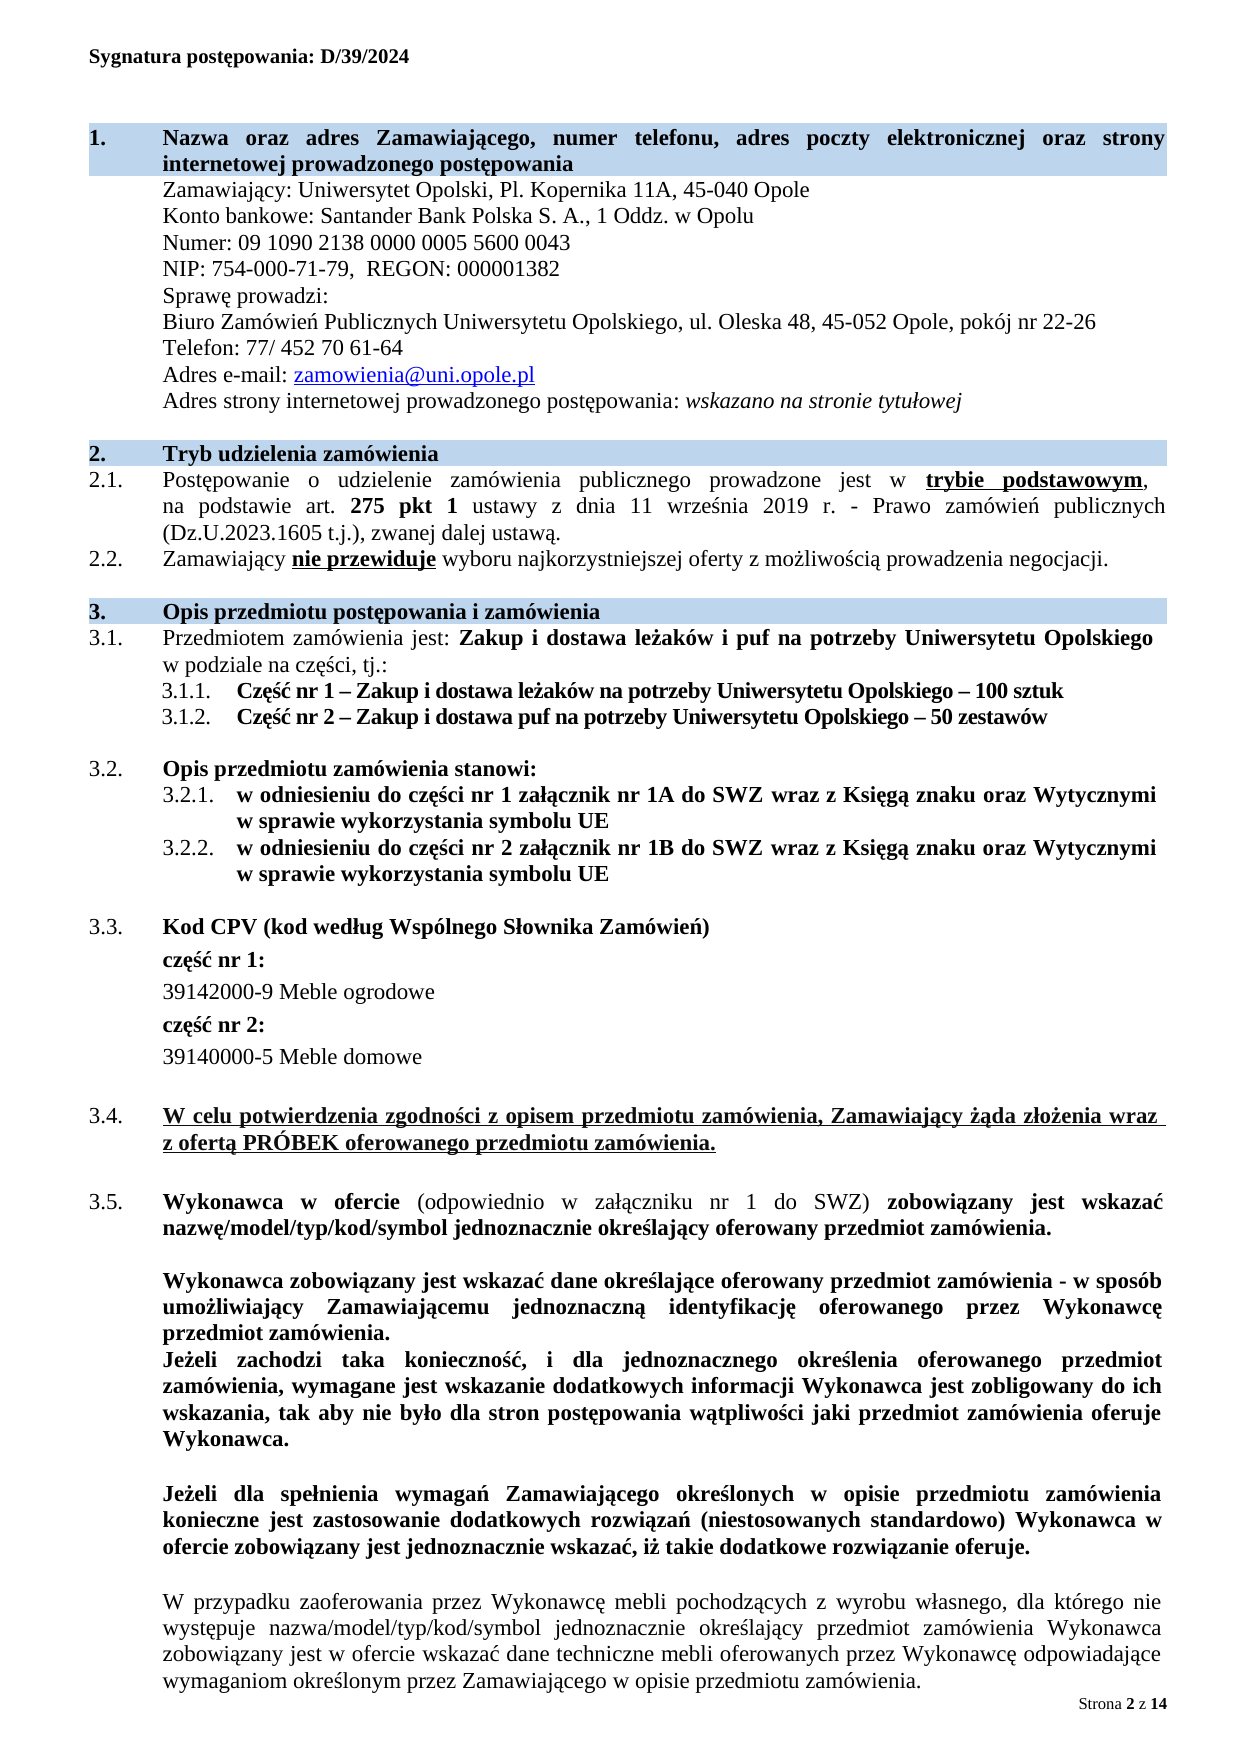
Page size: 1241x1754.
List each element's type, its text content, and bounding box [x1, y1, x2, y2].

list Część nr 1 – Zakup i dostawa leżaków na potrzeby Uniwersytetu Opolskiego – 100 sztuk [161, 677, 1167, 703]
list Opis przedmiotu zamówienia stanowi: [89, 755, 1163, 781]
list Nazwa oraz adres Zamawiającego, numer telefonu, adres poczty elektronicznej oraz strony internetowej prowadzonego postępowania [89, 123, 1167, 176]
text Konto bankowe: Santander Bank Polska S. A., 1 Oddz. w Opolu Numer: 09 1090 2138 0000 0005 5600 0043 NIP: 754-000-71-79, REGON: 000001382 Sprawę prowadzi: [162, 203, 1167, 308]
list W przypadku zaoferowania przez Wykonawcę mebli pochodzących z wyrobu własnego, dla którego nie występuje nazwa/model/typ/kod/symbol jednoznacznie określający przedmiot zamówienia Wykonawca zobowiązany jest w ofercie wskazać dane techniczne mebli oferowanych przez Wykonawcę odpowiadające wymaganiom określonym przez Zamawiającego w opisie przedmiotu zamówienia. [162, 1588, 1163, 1693]
list 39142000-9 Meble ogrodowe [162, 978, 1167, 1004]
text Adres e-mail: zamowienia@uni.opole.pl Adres strony internetowej prowadzonego postępowania: wskazano na stronie tytułowej [162, 361, 1167, 413]
list Część nr 2 – Zakup i dostawa puf na potrzeby Uniwersytetu Opolskiego – 50 zestawów [161, 703, 1167, 730]
list w odniesieniu do części nr 2 załącznik nr 1B do SWZ wraz z Księgą znaku oraz Wytycznymi w sprawie wykorzystania symbolu UE [162, 834, 1163, 887]
list Jeżeli dla spełnienia wymagań Zamawiającego określonych w opisie przedmiotu zamówienia konieczne jest zastosowanie dodatkowych rozwiązań (niestosowanych standardowo) Wykonawca w ofercie zobowiązany jest jednoznacznie wskazać, iż takie dodatkowe rozwiązanie oferuje. [162, 1480, 1163, 1559]
list Kod CPV (kod według Wspólnego Słownika Zamówień) [89, 913, 1163, 939]
list Zamawiający nie przewiduje wyboru najkorzystniejszej oferty z możliwością prowadzenia negocjacji. [89, 545, 1167, 572]
list W celu potwierdzenia zgodności z opisem przedmiotu zamówienia, Zamawiający żąda złożenia wraz z ofertą PRÓBEK oferowanego przedmiotu zamówienia. [89, 1102, 1167, 1155]
list w odniesieniu do części nr 1 załącznik nr 1A do SWZ wraz z Księgą znaku oraz Wytycznymi w sprawie wykorzystania symbolu UE [162, 781, 1163, 834]
list Tryb udzielenia zamówienia [89, 440, 1167, 466]
list Jeżeli zachodzi taka konieczność, i dla jednoznacznego określenia oferowanego przedmiot zamówienia, wymagane jest wskazanie dodatkowych informacji Wykonawca jest zobligowany do ich wskazania, tak aby nie było dla stron postępowania wątpliwości jaki przedmiot zamówienia oferuje Wykonawca. [162, 1346, 1163, 1451]
list część nr 1: [162, 946, 1167, 972]
list Przedmiotem zamówienia jest: Zakup i dostawa leżaków i puf na potrzeby Uniwersytetu Opolskiego w podziale na części, tj.: [89, 624, 1163, 677]
list Opis przedmiotu postępowania i zamówienia [89, 598, 1167, 624]
list 39140000-5 Meble domowe [162, 1043, 1167, 1070]
list Wykonawca zobowiązany jest wskazać dane określające oferowany przedmiot zamówienia - w sposób umożliwiający Zamawiającemu jednoznaczną identyfikację oferowanego przez Wykonawcę przedmiot zamówienia. [162, 1267, 1163, 1346]
list część nr 2: [162, 1011, 1167, 1037]
text Telefon: 77/ 452 70 61-64 [162, 334, 1167, 361]
list Postępowanie o udzielenie zamówienia publicznego prowadzone jest w trybie podstawowym, na podstawie art. 275 pkt 1 ustawy z dnia 11 września 2019 r. - Prawo zamówień publicznych (Dz.U.2023.1605 t.j.), zwanej dalej ustawą. [89, 466, 1167, 545]
text Zamawiający: Uniwersytet Opolski, Pl. Kopernika 11A, 45-040 Opole [162, 176, 1167, 203]
list Wykonawca w ofercie (odpowiednio w załączniku nr 1 do SWZ) zobowiązany jest wskazać nazwę/model/typ/kod/symbol jednoznacznie określający oferowany przedmiot zamówienia. [89, 1188, 1163, 1240]
text Biuro Zamówień Publicznych Uniwersytetu Opolskiego, ul. Oleska 48, 45-052 Opole, pokój nr 22-26 [162, 308, 1167, 334]
